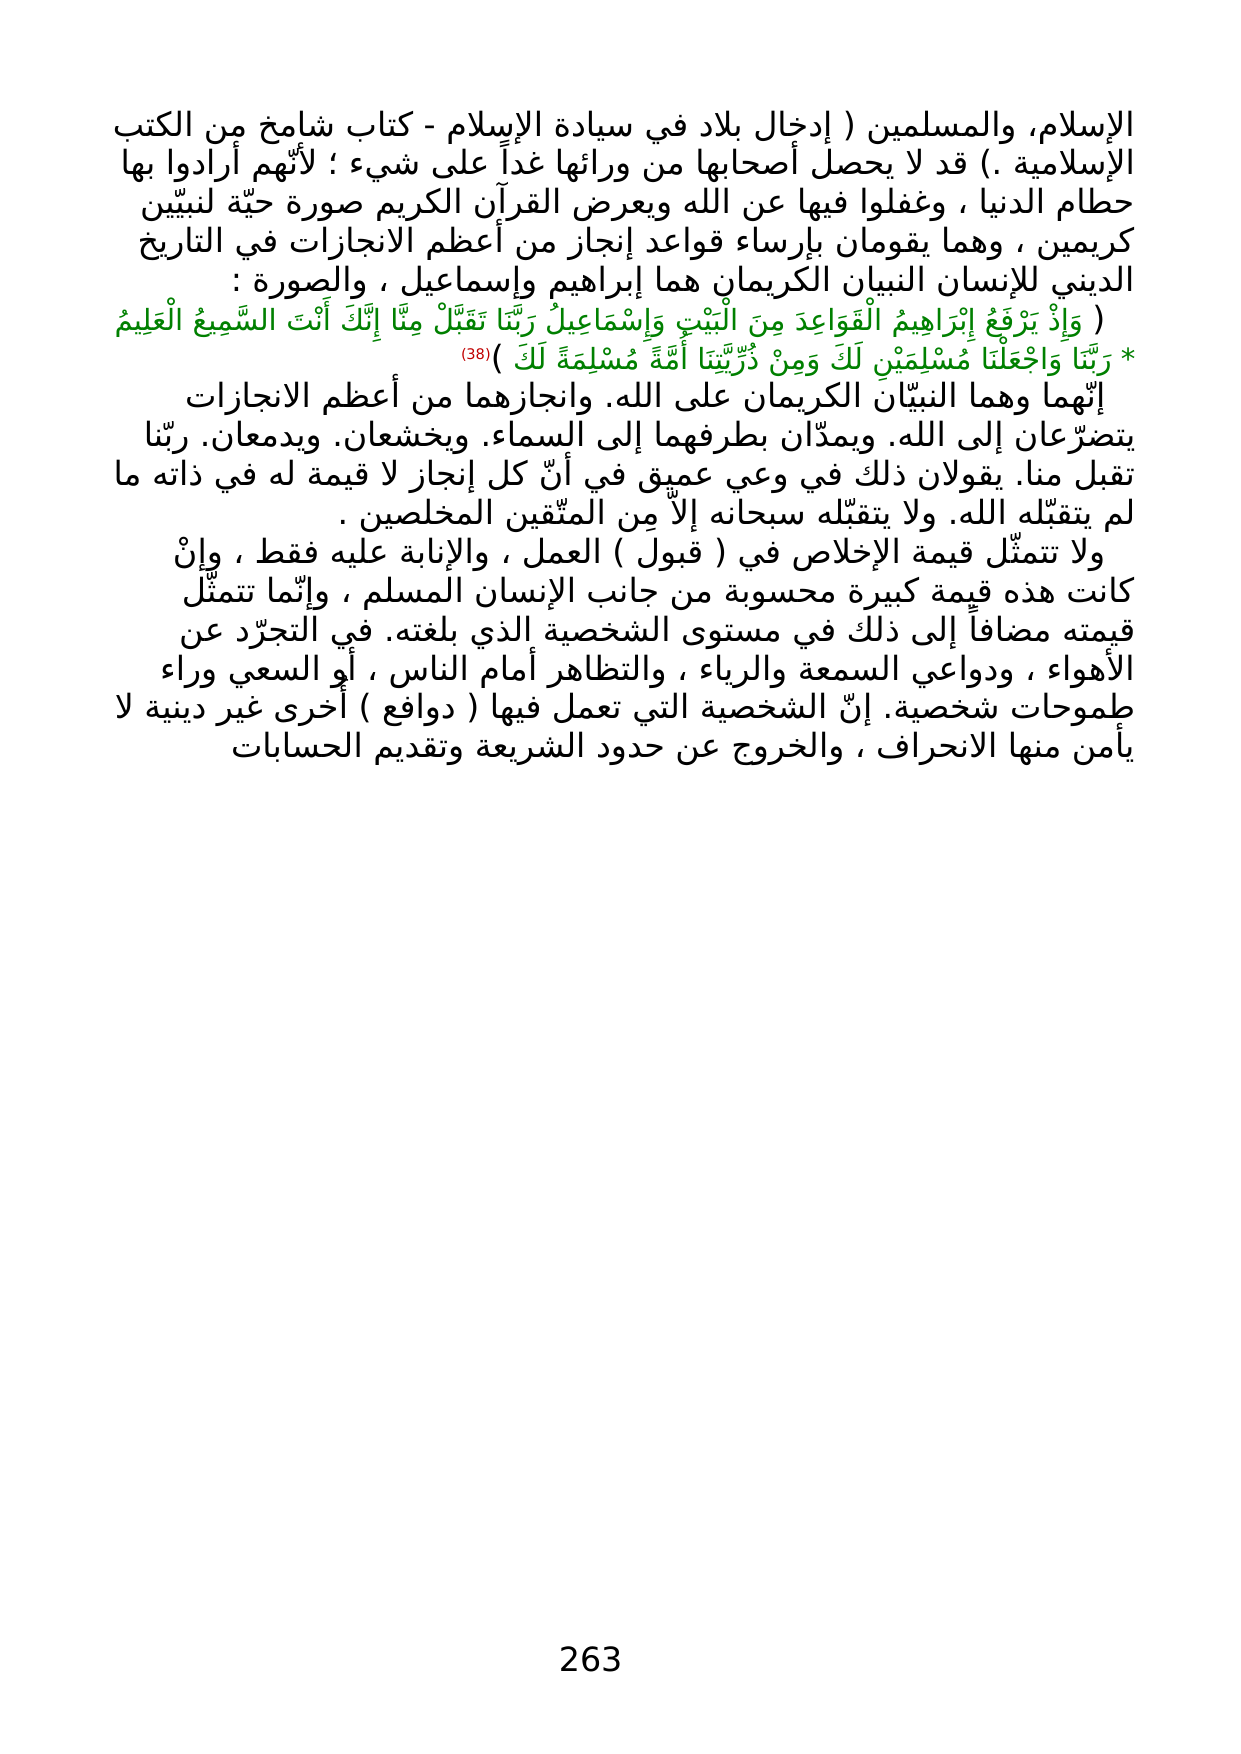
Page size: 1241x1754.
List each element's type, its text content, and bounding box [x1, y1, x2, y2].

text ( وَإِذْ يَرْفَعُ إِبْرَاهِيمُ الْقَوَاعِدَ مِنَ الْبَيْتِ وَإِسْمَاعِيلُ رَبَّنَا تَقَبَّلْ مِنَّا إِنَّكَ أَنْتَ السَّمِيعُ الْعَلِيمُ * رَبَّنَا وَاجْعَلْنَا مُسْلِمَيْنِ لَكَ وَمِنْ ذُرِّيَّتِنَا أُمَّةً مُسْلِمَةً لَكَ )(38) [105, 299, 1135, 377]
text الإسلام، والمسلمين ( إدخال بلاد في سيادة الإسلام - كتاب شامخ من الكتب الإسلامية .) قد لا يحصل أصحابها من ورائها غداً على شيء ؛ لأنّهم أرادوا بها حطام الدنيا ، وغفلوا فيها عن الله ويعرض القرآن الكريم صورة حيّة لنبيّين كريمين ، وهما يقومان بإرساء قواعد إنجاز من أعظم الانجازات في التاريخ الديني للإنسان النبيان الكريمان هما إبراهيم وإسماعيل ، والصورة : [105, 105, 1135, 299]
text إنّهما وهما النبيّان الكريمان على الله. وانجازهما من أعظم الانجازات يتضرّعان إلى الله. ويمدّان بطرفهما إلى السماء. ويخشعان. ويدمعان. ربّنا تقبل منا. يقولان ذلك في وعي عميق في أنّ كل إنجاز لا قيمة له في ذاته ما لم يتقبّله الله. ولا يتقبّله سبحانه إلاّ مِن المتّقين المخلصين . [105, 377, 1135, 532]
text ولا تتمثّل قيمة الإخلاص في ( قبول ) العمل ، والإنابة عليه فقط ، وإنْ كانت هذه قيمة كبيرة محسوبة من جانب الإنسان المسلم ، وإنّما تتمثّل قيمته مضافاً إلى ذلك في مستوى الشخصية الذي بلغته. في التجرّد عن الأهواء ، ودواعي السمعة والرياء ، والتظاهر أمام الناس ، أو السعي وراء طموحات شخصية. إنّ الشخصية التي تعمل فيها ( دوافع ) أُخرى غير دينية لا يأمن منها الانحراف ، والخروج عن حدود الشريعة وتقديم الحسابات [105, 532, 1135, 766]
